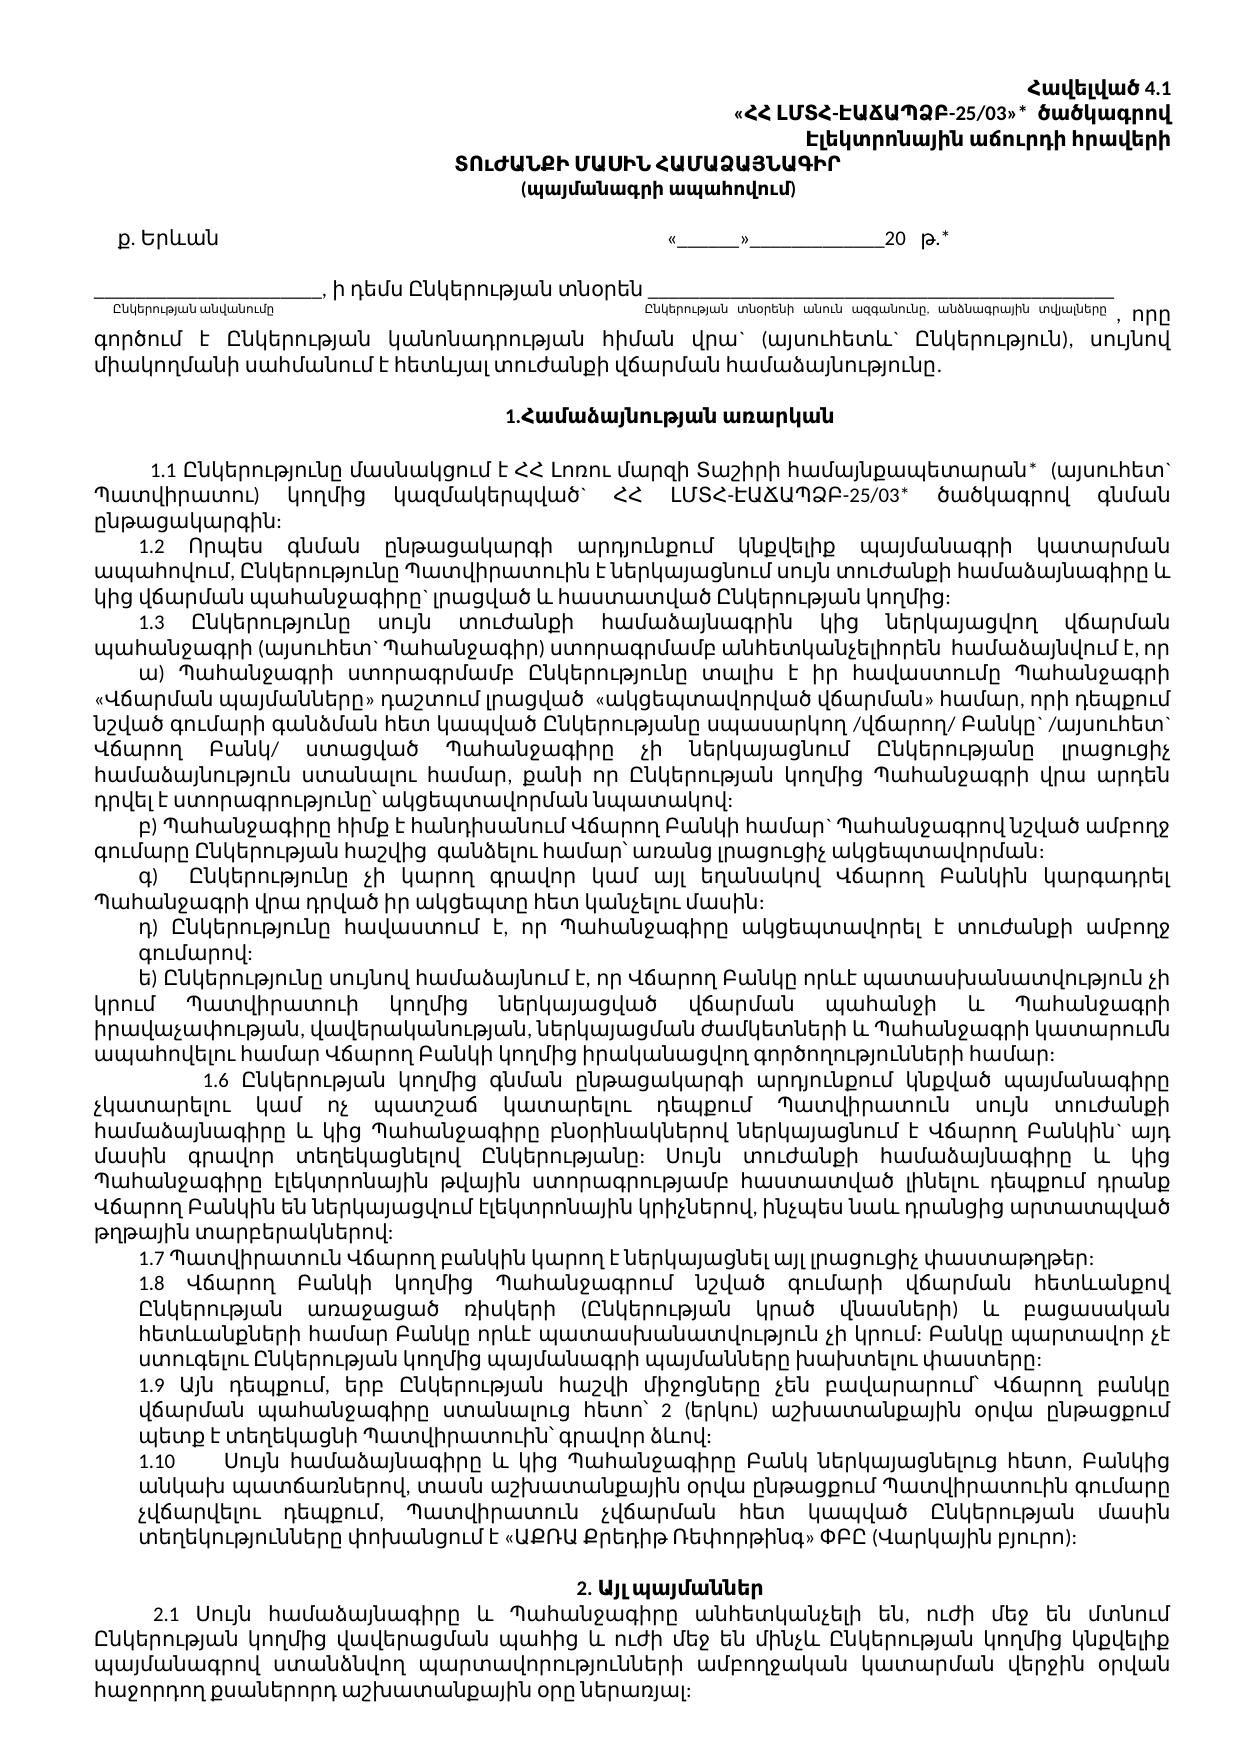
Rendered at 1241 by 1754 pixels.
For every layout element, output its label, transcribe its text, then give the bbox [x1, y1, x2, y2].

text (պայմանագրի ապահովում) [94, 177, 1171, 199]
text 1.7 Պատվիրատուն Վճարող բանկին կարող է ներկայացնել այլ լրացուցիչ փաստաթղթեր: [138, 1245, 1171, 1270]
text 1.6 Ընկերության կողմից գնման ընթացակարգի արդյունքում կնքված պայմանագիրը չկատարելու կամ ոչ պատշաճ կատարելու դեպքում Պատվիրատուն սույն տուժանքի համաձայնագիրը և կից Պահանջագիրը բնօրինակներով ներկայացնում է Վճարող Բանկին` այդ մասին գրավոր տեղեկացնելով Ընկերությանը: Սույն տուժանքի համաձայնագիրը և կից Պահանջագիրը էլեկտրոնային թվային ստորագրությամբ հաստատված լինելու դեպքում դրանք Վճարող Բանկին են ներկայացվում էլեկտրոնային կրիչներով, ինչպես նաև դրանցից արտատպված թղթային տարբերակներով: [94, 1067, 1171, 1245]
text ______________________, ի դեմս Ընկերության տնօրեն _____________________________________________ [94, 276, 1171, 301]
text 1.2 Որպես գնման ընթացակարգի արդյունքում կնքվելիք պայմանագրի կատարման ապահովում, Ընկերությունը Պատվիրատուին է ներկայացնում սույն տուժանքի համաձայնագիրը և կից վճարման պահանջագիրը` լրացված և հաստատված Ընկերության կողմից: [94, 533, 1171, 609]
text Հավելված 4.1 [94, 75, 1171, 100]
text գ) Ընկերությունը չի կարող գրավոր կամ այլ եղանակով Վճարող Բանկին կարգադրել Պահանջագրի վրա դրված իր ակցեպտը հետ կանչելու մասին: [94, 864, 1171, 914]
text Ընկերության անվանումը Ընկերության տնօրենի անուն ազգանունը, անձնագրային տվյալները , որը գործում է Ընկերության կանոնադրության հիման վրա` (այսուհետև` Ընկերություն), սույնով միակողմանի սահմանում է հետևյալ տուժանքի վճարման համաձայնությունը. [94, 301, 1171, 377]
text 1.10 Սույն համաձայնագիրը և կից Պահանջագիրը Բանկ ներկայացնելուց հետո, Բանկից անկախ պատճառներով, տասն աշխատանքային օրվա ընթացքում Պատվիրատուին գումարը չվճարվելու դեպքում, Պատվիրատուն չվճարման հետ կապված Ընկերության մասին տեղեկությունները փոխանցում է «ԱՔՌԱ Քրեդիթ Ռեփորթինգ» ՓԲԸ (Վարկային բյուրո): [138, 1448, 1171, 1550]
text «ՀՀ ԼՄՏՀ-ԷԱՃԱՊՁԲ-25/03»* ծածկագրով [94, 100, 1171, 126]
text ե) Ընկերությունը սույնով համաձայնում է, որ Վճարող Բանկը որևէ պատասխանատվություն չի կրում Պատվիրատուի կողմից ներկայացված վճարման պահանջի և Պահանջագրի իրավաչափության, վավերականության, ներկայացման ժամկետների և Պահանջագրի կատարումն ապահովելու համար Վճարող Բանկի կողմից իրականացվող գործողությունների համար: [94, 965, 1171, 1067]
text 1.3 Ընկերությունը սույն տուժանքի համաձայնագրին կից ներկայացվող վճարման պահանջագրի (այսուհետ` Պահանջագիր) ստորագրմամբ անհետկանչելիորեն համաձայնվում է, որ [94, 609, 1171, 660]
text բ) Պահանջագիրը հիմք է հանդիսանում Վճարող Բանկի համար` Պահանջագրով նշված ամբողջ գումարը Ընկերության հաշվից գանձելու համար՝ առանց լրացուցիչ ակցեպտավորման: [94, 813, 1171, 864]
text ՏՈւԺԱՆՔԻ ՄԱՍԻՆ ՀԱՄԱՁԱՅՆԱԳԻՐ [94, 151, 1171, 177]
text 1.9 Այն դեպքում, երբ Ընկերության հաշվի միջոցները չեն բավարարում՝ Վճարող բանկը վճարման պահանջագիրը ստանալուց հետո՝ 2 (երկու) աշխատանքային օրվա ընթացքում պետք է տեղեկացնի Պատվիրատուին՝ գրավոր ձևով: [138, 1372, 1171, 1448]
text 2.1 Սույն համաձայնագիրը և Պահանջագիրը անհետկանչելի են, ուժի մեջ են մտնում Ընկերության կողմից վավերացման պահից և ուժի մեջ են մինչև Ընկերության կողմից կնքվելիք պայմանագրով ստանձնվող պարտավորությունների ամբողջական կատարման վերջին օրվան հաջորդող քսաներորդ աշխատանքային օրը ներառյալ: [94, 1601, 1171, 1702]
text 2. Այլ պայմաններ [169, 1575, 1171, 1601]
text 1.1 Ընկերությունը մասնակցում է ՀՀ Լոռու մարզի Տաշիրի համայնքապետարան* (այսուհետ` Պատվիրատու) կողմից կազմակերպված` ՀՀ ԼՄՏՀ-ԷԱՃԱՊՁԲ-25/03* ծածկագրով գնման ընթացակարգին: [94, 457, 1171, 533]
text ա) Պահանջագրի ստորագրմամբ Ընկերությունը տալիս է իր հավաստումը Պահանջագրի «Վճարման պայմանները» դաշտում լրացված «ակցեպտավորված վճարման» համար, որի դեպքում նշված գումարի գանձման հետ կապված Ընկերությանը սպասարկող /վճարող/ Բանկը` /այսուհետ` Վճարող Բանկ/ ստացված Պահանջագիրը չի ներկայացնում Ընկերությանը լրացուցիչ համաձայնություն ստանալու համար, քանի որ Ընկերության կողմից Պահանջագրի վրա արդեն դրվել է ստորագրությունը՝ ակցեպտավորման նպատակով: [94, 660, 1171, 813]
text 1.Համաձայնության առարկան [169, 403, 1171, 428]
text դ) Ընկերությունը հավաստում է, որ Պահանջագիրը ակցեպտավորել է տուժանքի ամբողջ գումարով: [138, 914, 1171, 965]
text Էլեկտրոնային աճուրդի հրավերի [94, 126, 1171, 151]
text 1.8 Վճարող Բանկի կողմից Պահանջագրում նշված գումարի վճարման հետևանքով Ընկերության առաջացած ռիսկերի (Ընկերության կրած վնասների) և բացասական հետևանքների համար Բանկը որևէ պատասխանատվություն չի կրում: Բանկը պարտավոր չէ ստուգելու Ընկերության կողմից պայմանագրի պայմանները խախտելու փաստերը: [138, 1270, 1171, 1372]
text ք. Երևան «______»_____________20 թ.* [94, 225, 1171, 250]
